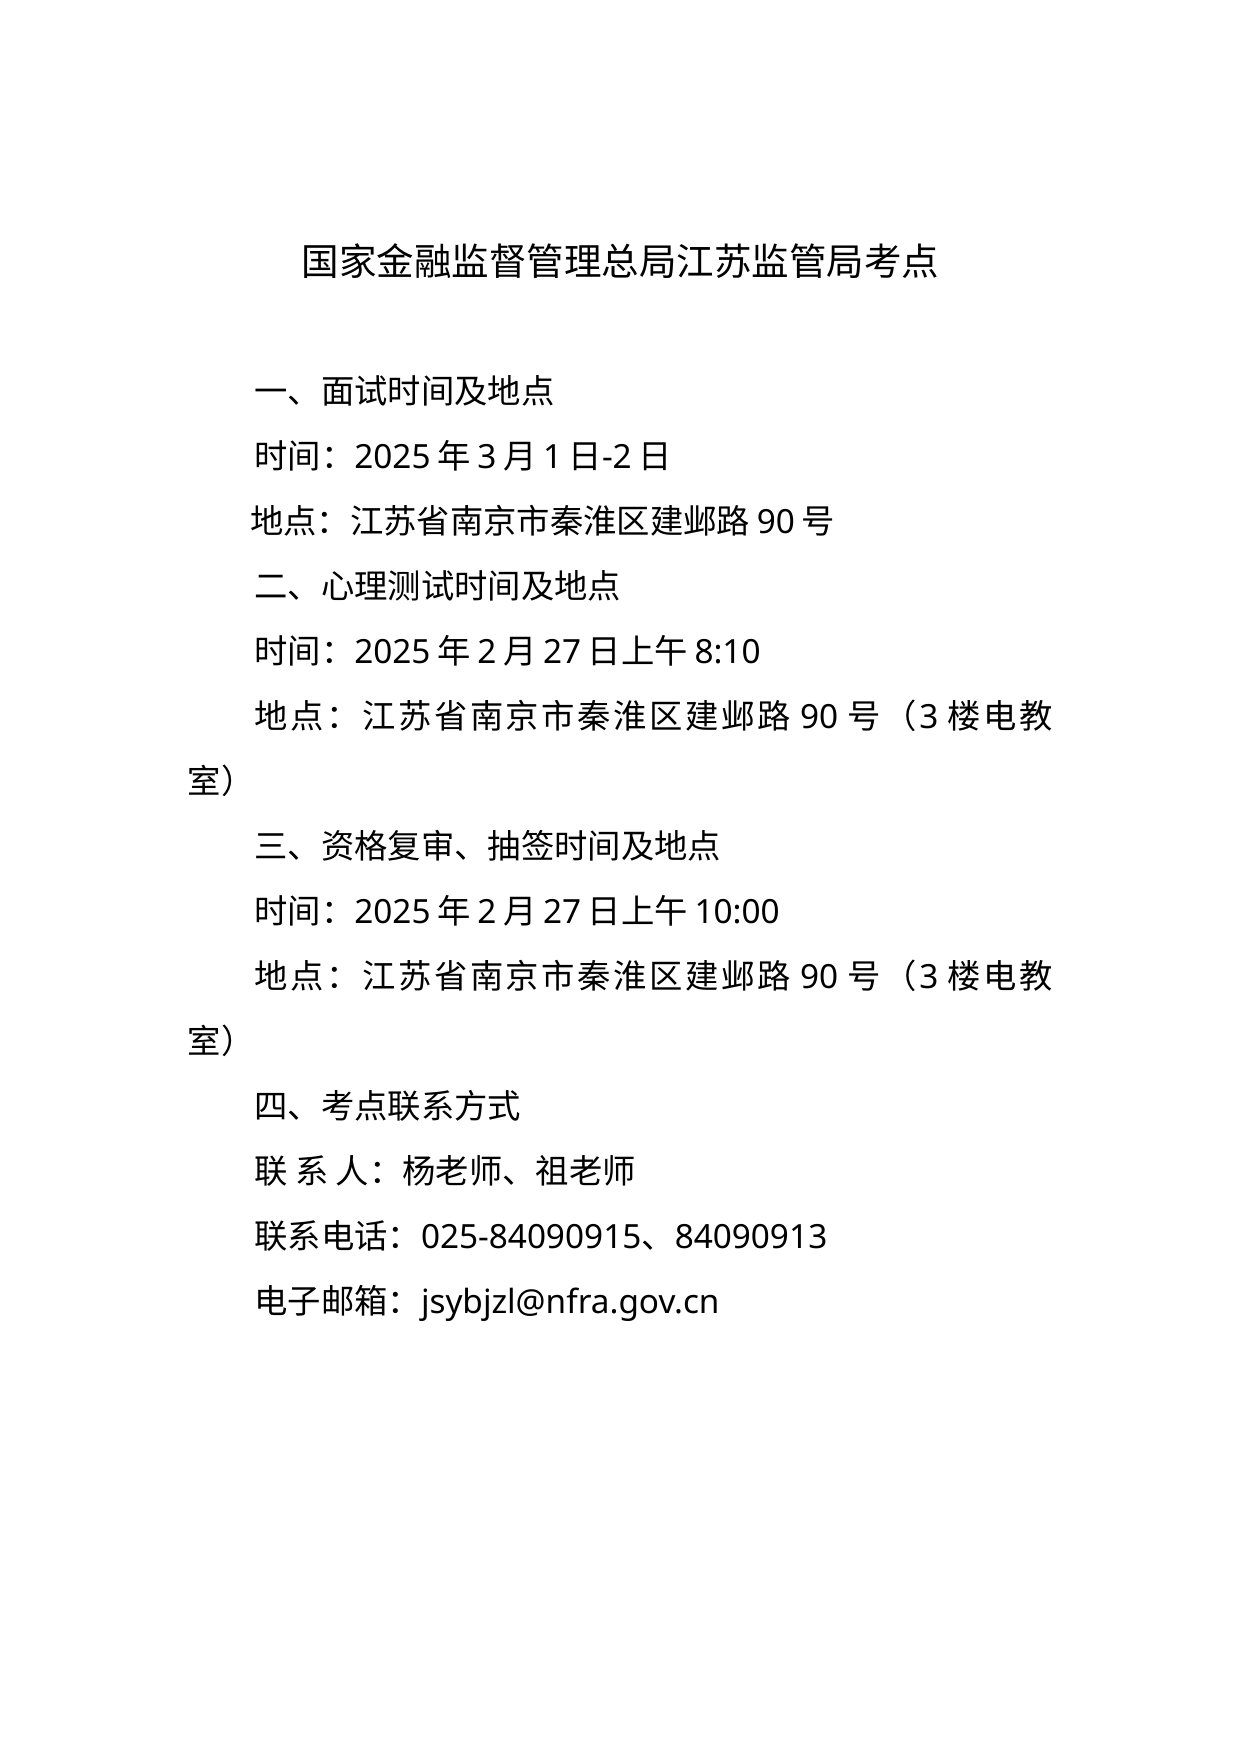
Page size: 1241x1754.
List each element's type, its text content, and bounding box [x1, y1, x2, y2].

text 二、心理测试时间及地点 [187, 552, 1053, 617]
text 时间：2025年2月27日上午8:10 [187, 617, 1053, 682]
text 国家金融监督管理总局江苏监管局考点 [187, 227, 1053, 292]
text 地点：江苏省南京市秦淮区建邺路90号（3楼电教室） [187, 942, 1053, 1072]
text 联系电话：025-84090915、84090913 [187, 1202, 1053, 1267]
text 四、考点联系方式 [187, 1072, 1053, 1137]
text 一、面试时间及地点 [187, 357, 1053, 422]
text 时间：2025年3月1日-2日 [187, 422, 1053, 487]
text 时间：2025年2月27日上午10:00 [187, 877, 1053, 942]
text 电子邮箱：jsybjzl@nfra.gov.cn [187, 1267, 1053, 1332]
text 地点：江苏省南京市秦淮区建邺路90号（3楼电教室） [187, 682, 1053, 812]
text 三、资格复审、抽签时间及地点 [187, 812, 1053, 877]
text 地点：江苏省南京市秦淮区建邺路90号 [187, 487, 1053, 552]
text 联 系 人：杨老师、祖老师 [254, 1137, 1053, 1202]
